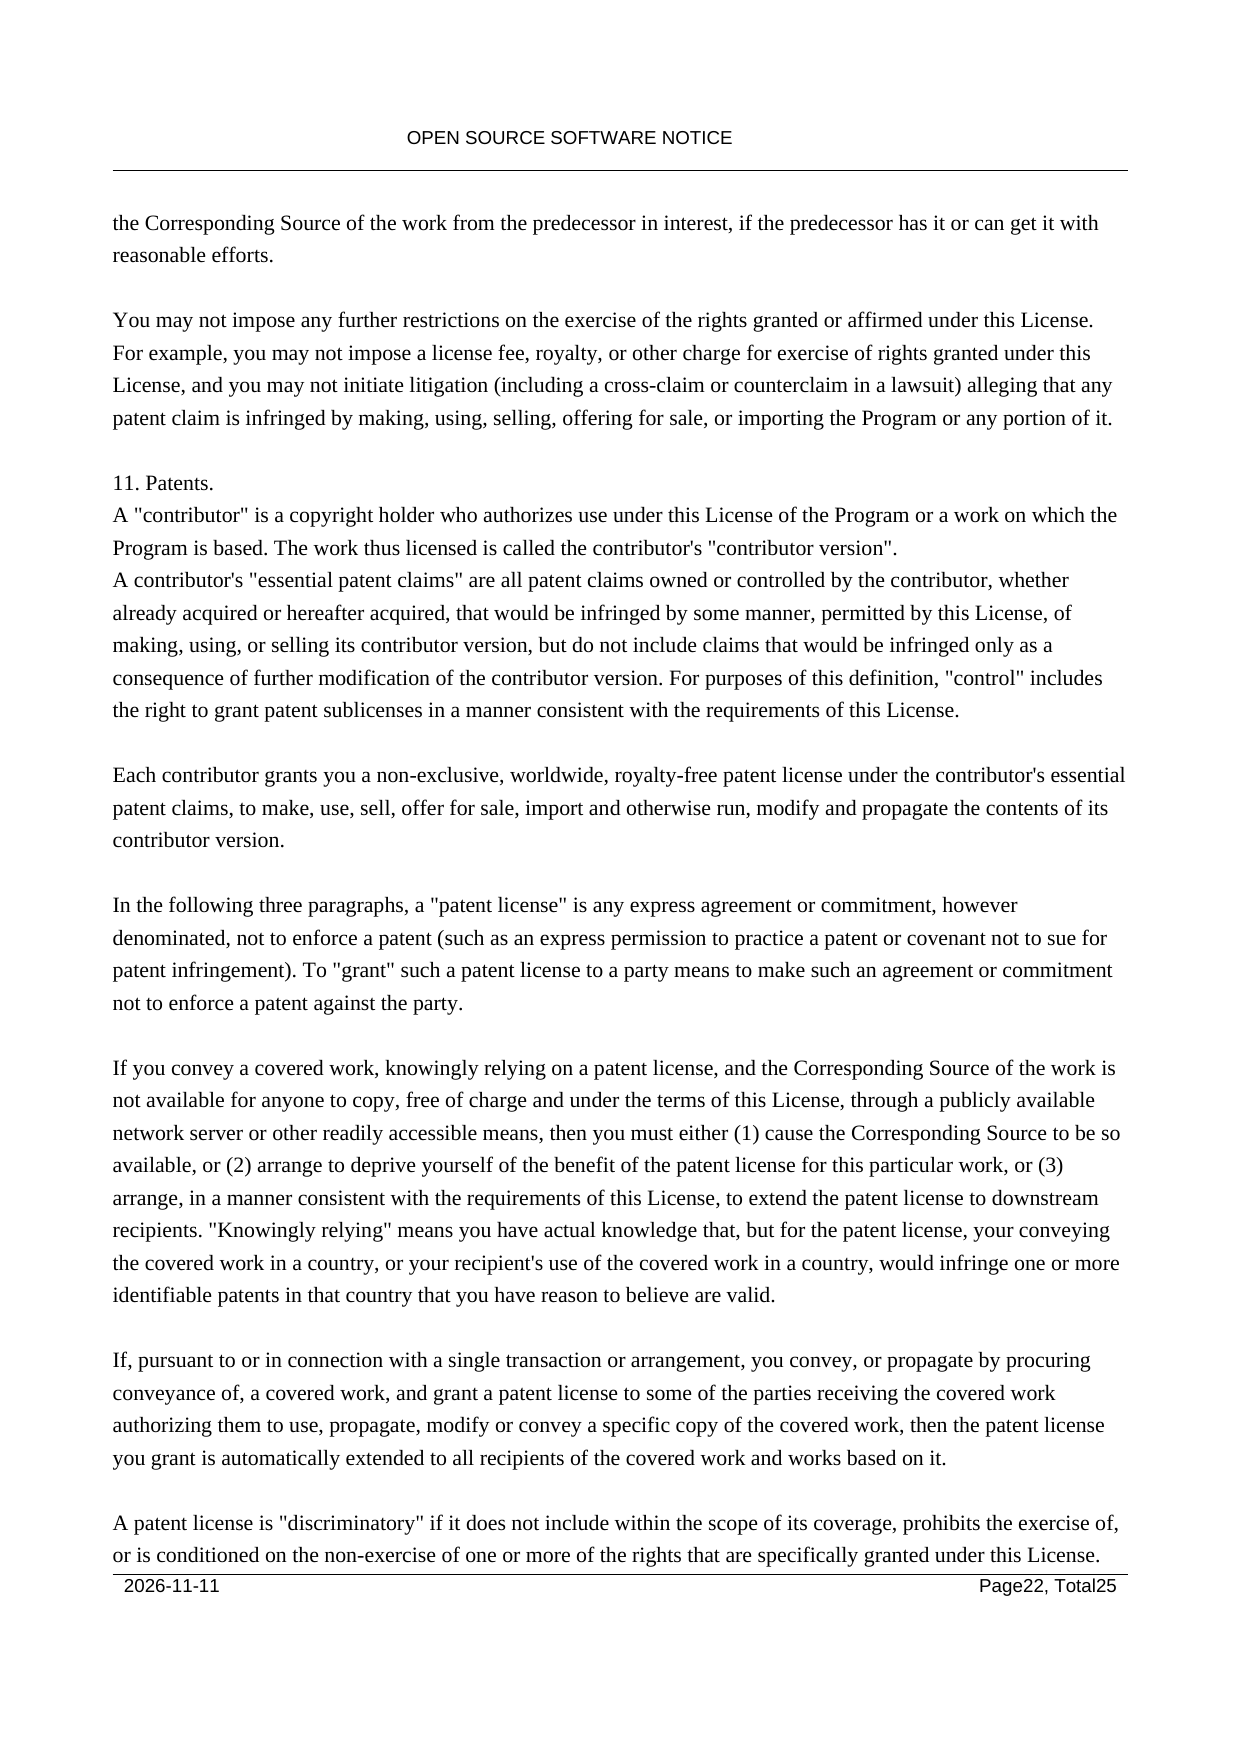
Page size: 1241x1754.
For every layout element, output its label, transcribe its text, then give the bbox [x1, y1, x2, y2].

text 11. Patents. [112, 466, 1128, 499]
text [112, 206, 1128, 271]
text A contributor's "essential patent claims" are all patent claims owned or controlled by the contributor, whether already acquired or hereafter acquired, that would be infringed by some manner, permitted by this License, of making, using, or selling its contributor version, but do not include claims that would be infringed only as a consequence of further modification of the contributor version. For purposes of this definition, "control" includes the right to grant patent sublicenses in a manner consistent with the requirements of this License. [112, 564, 1128, 726]
text Each contributor grants you a non-exclusive, worldwide, royalty-free patent license under the contributor's essential patent claims, to make, use, sell, offer for sale, import and otherwise run, modify and propagate the contents of its contributor version. [112, 759, 1128, 856]
text If, pursuant to or in connection with a single transaction or arrangement, you convey, or propagate by procuring conveyance of, a covered work, and grant a patent license to some of the parties receiving the covered work authorizing them to use, propagate, modify or convey a specific copy of the covered work, then the patent license you grant is automatically extended to all recipients of the covered work and works based on it. [112, 1344, 1128, 1474]
text If you convey a covered work, knowingly relying on a patent license, and the Corresponding Source of the work is not available for anyone to copy, free of charge and under the terms of this License, through a publicly available network server or other readily accessible means, then you must either (1) cause the Corresponding Source to be so available, or (2) arrange to deprive yourself of the benefit of the patent license for this particular work, or (3) arrange, in a manner consistent with the requirements of this License, to extend the patent license to downstream recipients. "Knowingly relying" means you have actual knowledge that, but for the patent license, your conveying the covered work in a country, or your recipient's use of the covered work in a country, would infringe one or more identifiable patents in that country that you have reason to believe are valid. [112, 1051, 1128, 1311]
text You may not impose any further restrictions on the exercise of the rights granted or affirmed under this License. For example, you may not impose a license fee, royalty, or other charge for exercise of rights granted under this License, and you may not initiate litigation (including a cross-claim or counterclaim in a lawsuit) alleging that any patent claim is infringed by making, using, selling, offering for sale, or importing the Program or any portion of it. [112, 304, 1128, 434]
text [112, 1506, 1128, 1571]
text In the following three paragraphs, a "patent license" is any express agreement or commitment, however denominated, not to enforce a patent (such as an express permission to practice a patent or covenant not to sue for patent infringement). To "grant" such a patent license to a party means to make such an agreement or commitment not to enforce a patent against the party. [112, 889, 1128, 1019]
text A "contributor" is a copyright holder who authorizes use under this License of the Program or a work on which the Program is based. The work thus licensed is called the contributor's "contributor version". [112, 499, 1128, 564]
